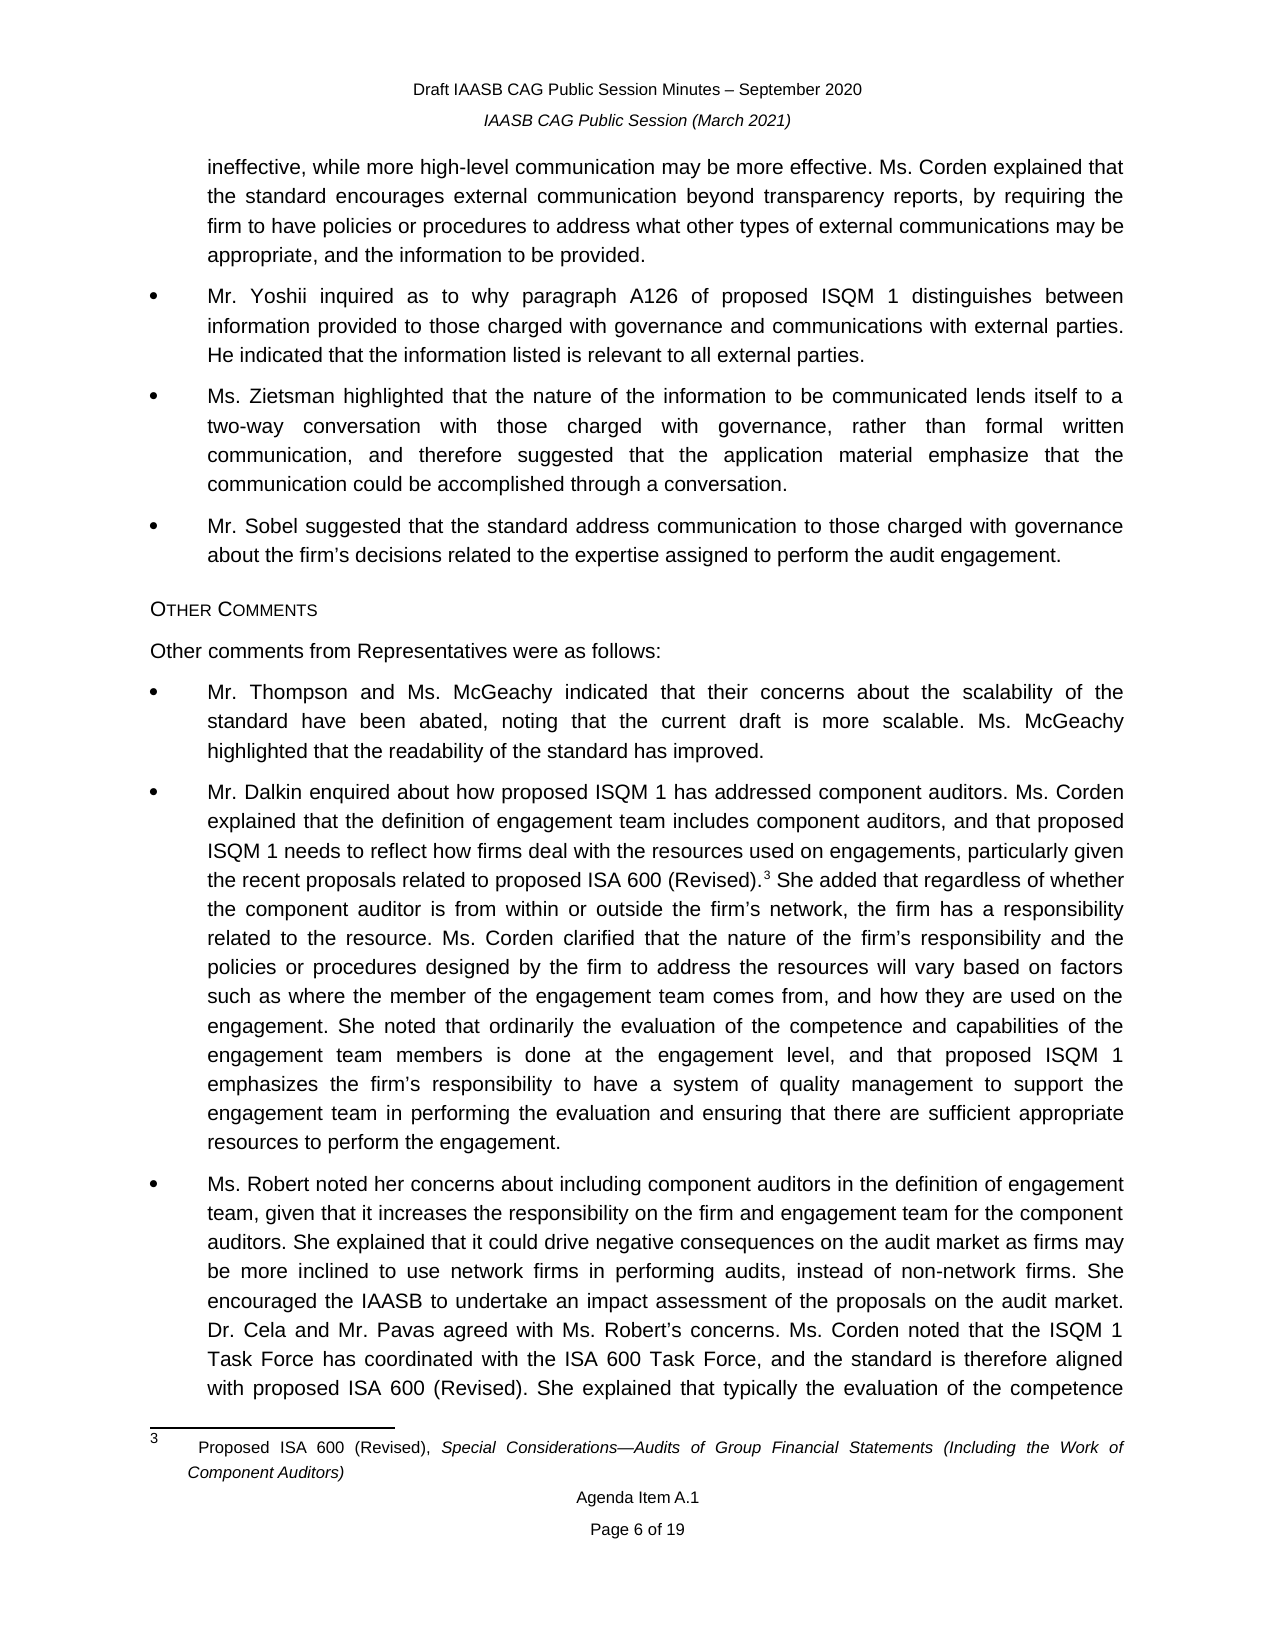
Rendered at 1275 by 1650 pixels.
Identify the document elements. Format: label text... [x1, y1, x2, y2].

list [150, 150, 1125, 267]
text Other comments from Representatives were as follows: [150, 633, 1125, 662]
list Mr. Sobel suggested that the standard address communication to those charged with governance about the firm’s decisions related to the expertise assigned to perform the audit engagement. [150, 508, 1125, 567]
list Mr. Thompson and Ms. McGeachy indicated that their concerns about the scalability of the standard have been abated, noting that the current draft is more scalable. Ms. McGeachy highlighted that the readability of the standard has improved. [150, 675, 1125, 762]
list Mr. Dalkin enquired about how proposed ISQM 1 has addressed component auditors. Ms. Corden explained that the definition of engagement team includes component auditors, and that proposed ISQM 1 needs to reflect how firms deal with the resources used on engagements, particularly given the recent proposals related to proposed ISA 600 (Revised). She added that regardless of whether the component auditor is from within or outside the firm’s network, the firm has a responsibility related to the resource. Ms. Corden clarified that the nature of the firm’s responsibility and the policies or procedures designed by the firm to address the resources will vary based on factors such as where the member of the engagement team comes from, and how they are used on the engagement. She noted that ordinarily the evaluation of the competence and capabilities of the engagement team members is done at the engagement level, and that proposed ISQM 1 emphasizes the firm’s responsibility to have a system of quality management to support the engagement team in performing the evaluation and ensuring that there are sufficient appropriate resources to perform the engagement. [150, 775, 1125, 1154]
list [150, 1167, 1125, 1400]
text Other Comments [150, 592, 1125, 621]
list Ms. Zietsman highlighted that the nature of the information to be communicated lends itself to a two-way conversation with those charged with governance, rather than formal written communication, and therefore suggested that the application material emphasize that the communication could be accomplished through a conversation. [150, 379, 1125, 496]
list Mr. Yoshii inquired as to why paragraph A126 of proposed ISQM 1 distinguishes between information provided to those charged with governance and communications with external parties. He indicated that the information listed is relevant to all external parties. [150, 279, 1125, 367]
